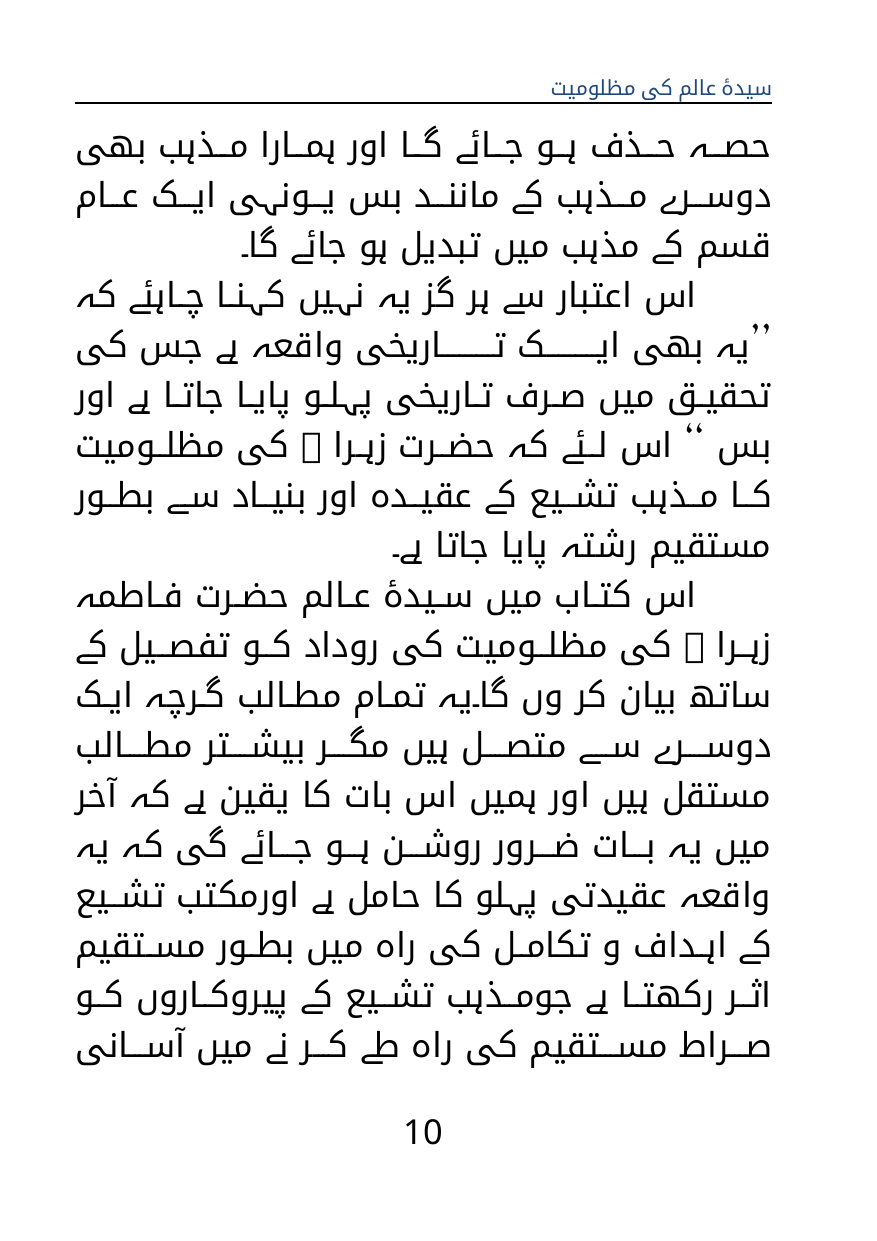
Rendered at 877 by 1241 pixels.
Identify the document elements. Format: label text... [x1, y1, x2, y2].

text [75, 117, 772, 267]
text اس اعتبار سے ہر گز یہ نہیں کہنا چاہئے کہ ’’یہ بھی ایک تاریخی واقعہ ہے جس کی تحقیق میں صرف تاریخی پہلو پایا جاتا ہے اور بس ‘‘ اس لئے کہ حضرت زہرا ﷥ کی مظلومیت کا مذہب تشیع کے عقیدہ اور بنیاد سے بطور مستقیم رشتہ پایا جاتا ہے۔ [75, 267, 772, 567]
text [75, 567, 772, 1067]
